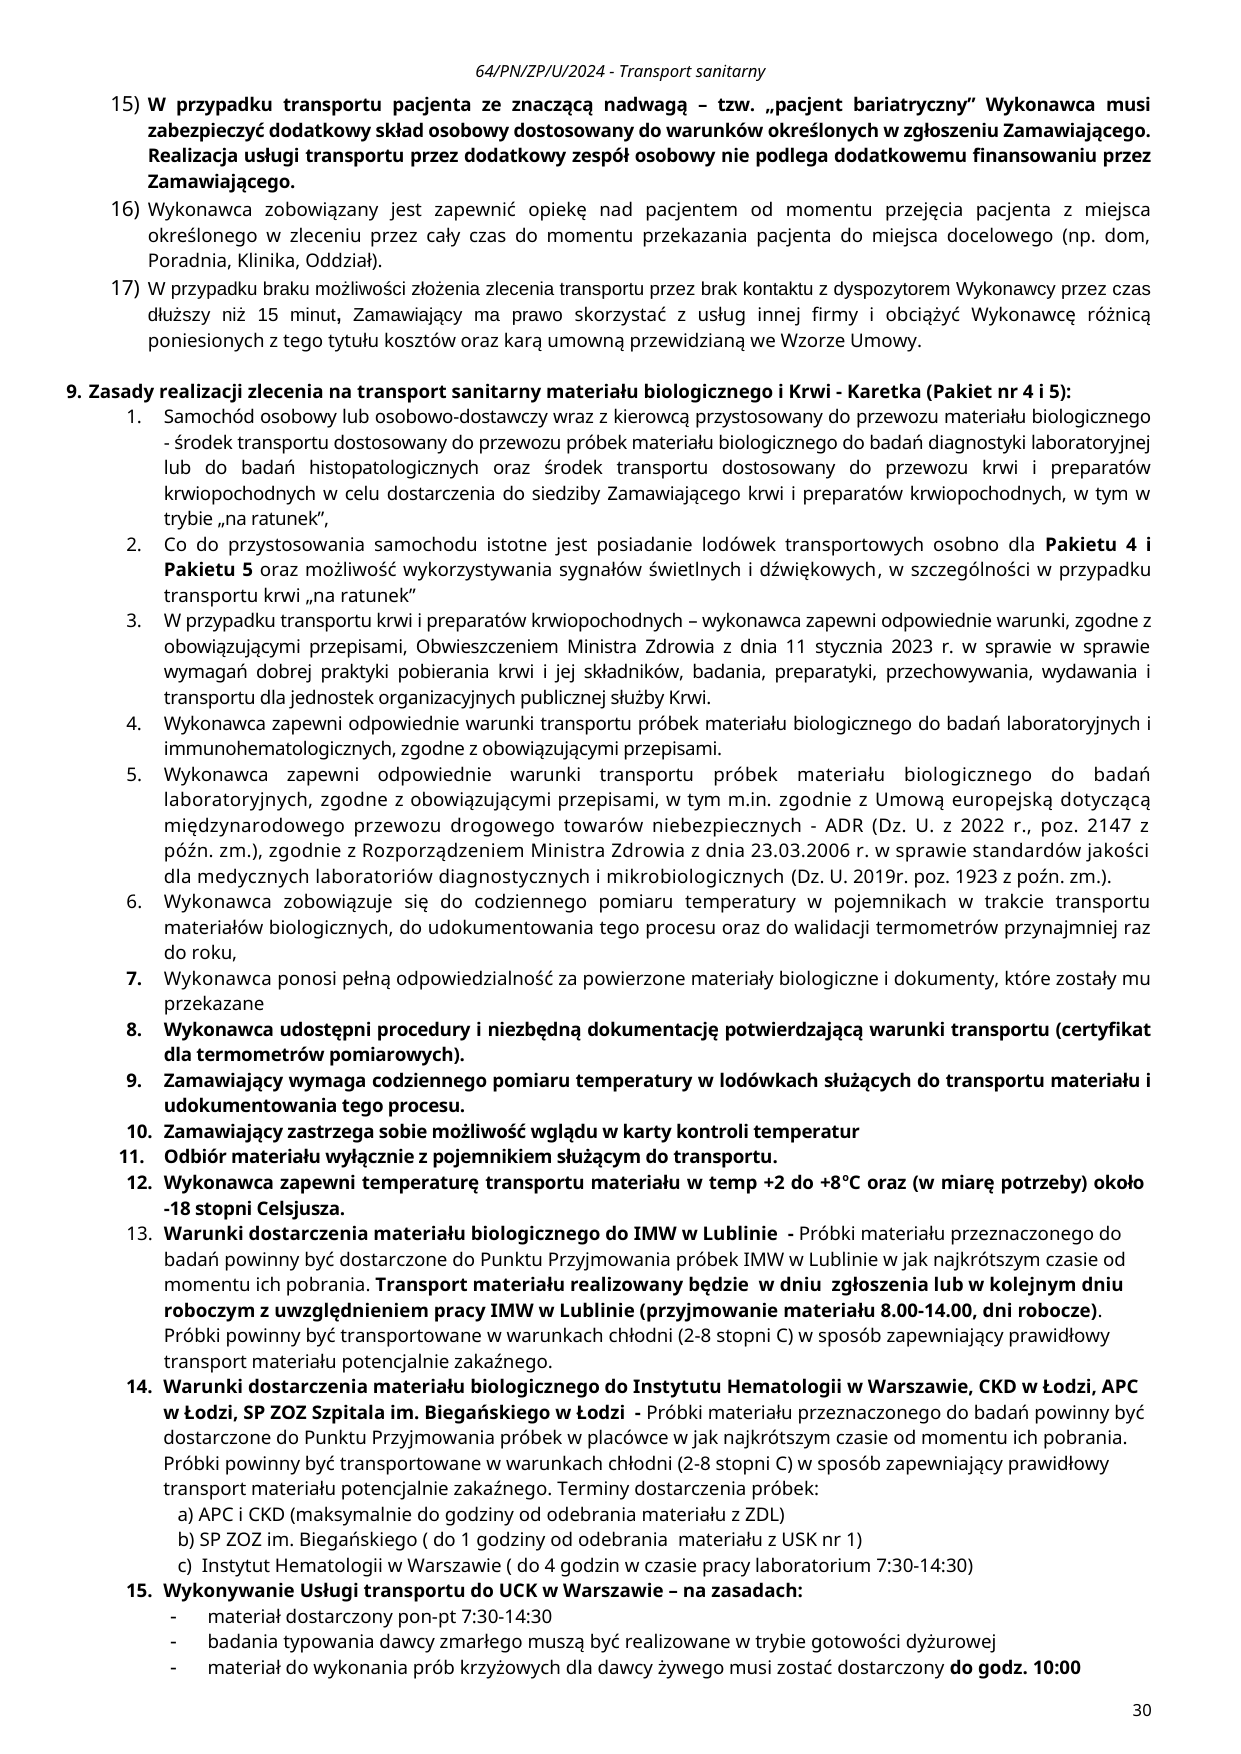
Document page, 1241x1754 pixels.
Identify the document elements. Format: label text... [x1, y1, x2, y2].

list Wykonawca zapewni odpowiednie warunki transportu próbek materiału biologicznego do badań laboratoryjnych i immunohematologicznych, zgodne z obowiązującymi przepisami. [126, 710, 1152, 761]
list Zamawiający zastrzega sobie możliwość wglądu w karty kontroli temperatur [126, 1118, 1152, 1144]
list Wykonawca ponosi pełną odpowiedzialność za powierzone materiały biologiczne i dokumenty, które zostały mu przekazane [126, 965, 1152, 1016]
list Warunki dostarczenia materiału biologicznego do IMW w Lublinie - Próbki materiału przeznaczonego do badań powinny być dostarczone do Punktu Przyjmowania próbek IMW w Lublinie w jak najkrótszym czasie od momentu ich pobrania. Transport materiału realizowany będzie w dniu zgłoszenia lub w kolejnym dniu roboczym z uwzględnieniem pracy IMW w Lublinie (przyjmowanie materiału 8.00-14.00, dni robocze). Próbki powinny być transportowane w warunkach chłodni (2-8 stopni C) w sposób zapewniający prawidłowy transport materiału potencjalnie zakaźnego. [126, 1220, 1152, 1373]
list Warunki dostarczenia materiału biologicznego do Instytutu Hematologii w Warszawie, CKD w Łodzi, APC w Łodzi, SP ZOZ Szpitala im. Biegańskiego w Łodzi - Próbki materiału przeznaczonego do badań powinny być dostarczone do Punktu Przyjmowania próbek w placówce w jak najkrótszym czasie od momentu ich pobrania. Próbki powinny być transportowane w warunkach chłodni (2-8 stopni C) w sposób zapewniający prawidłowy transport materiału potencjalnie zakaźnego. Terminy dostarczenia próbek: [126, 1373, 1152, 1501]
list Zamawiający wymaga codziennego pomiaru temperatury w lodówkach służących do transportu materiału i udokumentowania tego procesu. [126, 1067, 1152, 1118]
list materiał do wykonania prób krzyżowych dla dawcy żywego musi zostać dostarczony do godz. 10:00 [170, 1654, 1152, 1680]
list badania typowania dawcy zmarłego muszą być realizowane w trybie gotowości dyżurowej [170, 1629, 1152, 1654]
text b) SP ZOZ im. Biegańskiego ( do 1 godziny od odebrania materiału z USK nr 1) [89, 1527, 1152, 1552]
list Co do przystosowania samochodu istotne jest posiadanie lodówek transportowych osobno dla Pakietu 4 i Pakietu 5 oraz możliwość wykorzystywania sygnałów świetlnych i dźwiękowych, w szczególności w przypadku transportu krwi „na ratunek” [126, 531, 1152, 608]
list Wykonawca udostępni procedury i niezbędną dokumentację potwierdzającą warunki transportu (certyfikat dla termometrów pomiarowych). [126, 1016, 1152, 1067]
list Wykonawca zobowiązany jest zapewnić opiekę nad pacjentem od momentu przejęcia pacjenta z miejsca określonego w zleceniu przez cały czas do momentu przekazania pacjenta do miejsca docelowego (np. dom, Poradnia, Klinika, Oddział). [110, 194, 1152, 273]
text a) APC i CKD (maksymalnie do godziny od odebrania materiału z ZDL) [89, 1501, 1152, 1527]
list W przypadku braku możliwości złożenia zlecenia transportu przez brak kontaktu z dyspozytorem Wykonawcy przez czas dłuższy niż 15 minut, Zamawiający ma prawo skorzystać z usług innej firmy i obciążyć Wykonawcę różnicą poniesionych z tego tytułu kosztów oraz karą umowną przewidzianą we Wzorze Umowy. [110, 273, 1152, 353]
list Wykonawca zobowiązuje się do codziennego pomiaru temperatury w pojemnikach w trakcie transportu materiałów biologicznych, do udokumentowania tego procesu oraz do walidacji termometrów przynajmniej raz do roku, [126, 888, 1152, 965]
list Wykonawca zapewni temperaturę transportu materiału w temp +2 do +8oC oraz (w miarę potrzeby) około -18 stopni Celsjusza. [126, 1169, 1152, 1220]
text c) Instytut Hematologii w Warszawie ( do 4 godzin w czasie pracy laboratorium 7:30-14:30) [89, 1552, 1152, 1578]
list Wykonawca zapewni odpowiednie warunki transportu próbek materiału biologicznego do badań laboratoryjnych, zgodne z obowiązującymi przepisami, w tym m.in. zgodnie z Umową europejską dotyczącą międzynarodowego przewozu drogowego towarów niebezpiecznych - ADR (Dz. U. z 2022 r., poz. 2147 z późn. zm.), zgodnie z Rozporządzeniem Ministra Zdrowia z dnia 23.03.2006 r. w sprawie standardów jakości dla medycznych laboratoriów diagnostycznych i mikrobiologicznych (Dz. U. 2019r. poz. 1923 z poźn. zm.). [126, 761, 1152, 888]
list Samochód osobowy lub osobowo-dostawczy wraz z kierowcą przystosowany do przewozu materiału biologicznego - środek transportu dostosowany do przewozu próbek materiału biologicznego do badań diagnostyki laboratoryjnej lub do badań histopatologicznych oraz środek transportu dostosowany do przewozu krwi i preparatów krwiopochodnych w celu dostarczenia do siedziby Zamawiającego krwi i preparatów krwiopochodnych, w tym w trybie „na ratunek”, [126, 404, 1152, 531]
list Wykonywanie Usługi transportu do UCK w Warszawie – na zasadach: [126, 1578, 1152, 1603]
list Zasady realizacji zlecenia na transport sanitarny materiału biologicznego i Krwi - Karetka (Pakiet nr 4 i 5): [66, 378, 1152, 404]
list Odbiór materiału wyłącznie z pojemnikiem służącym do transportu. [118, 1144, 1152, 1169]
list W przypadku transportu pacjenta ze znaczącą nadwagą – tzw. „pacjent bariatryczny” Wykonawca musi zabezpieczyć dodatkowy skład osobowy dostosowany do warunków określonych w zgłoszeniu Zamawiającego. Realizacja usługi transportu przez dodatkowy zespół osobowy nie podlega dodatkowemu finansowaniu przez Zamawiającego. [110, 89, 1152, 194]
list materiał dostarczony pon-pt 7:30-14:30 [170, 1603, 1152, 1629]
list W przypadku transportu krwi i preparatów krwiopochodnych – wykonawca zapewni odpowiednie warunki, zgodne z obowiązującymi przepisami, Obwieszczeniem Ministra Zdrowia z dnia 11 stycznia 2023 r. w sprawie w sprawie wymagań dobrej praktyki pobierania krwi i jej składników, badania, preparatyki, przechowywania, wydawania i transportu dla jednostek organizacyjnych publicznej służby Krwi. [126, 608, 1152, 710]
